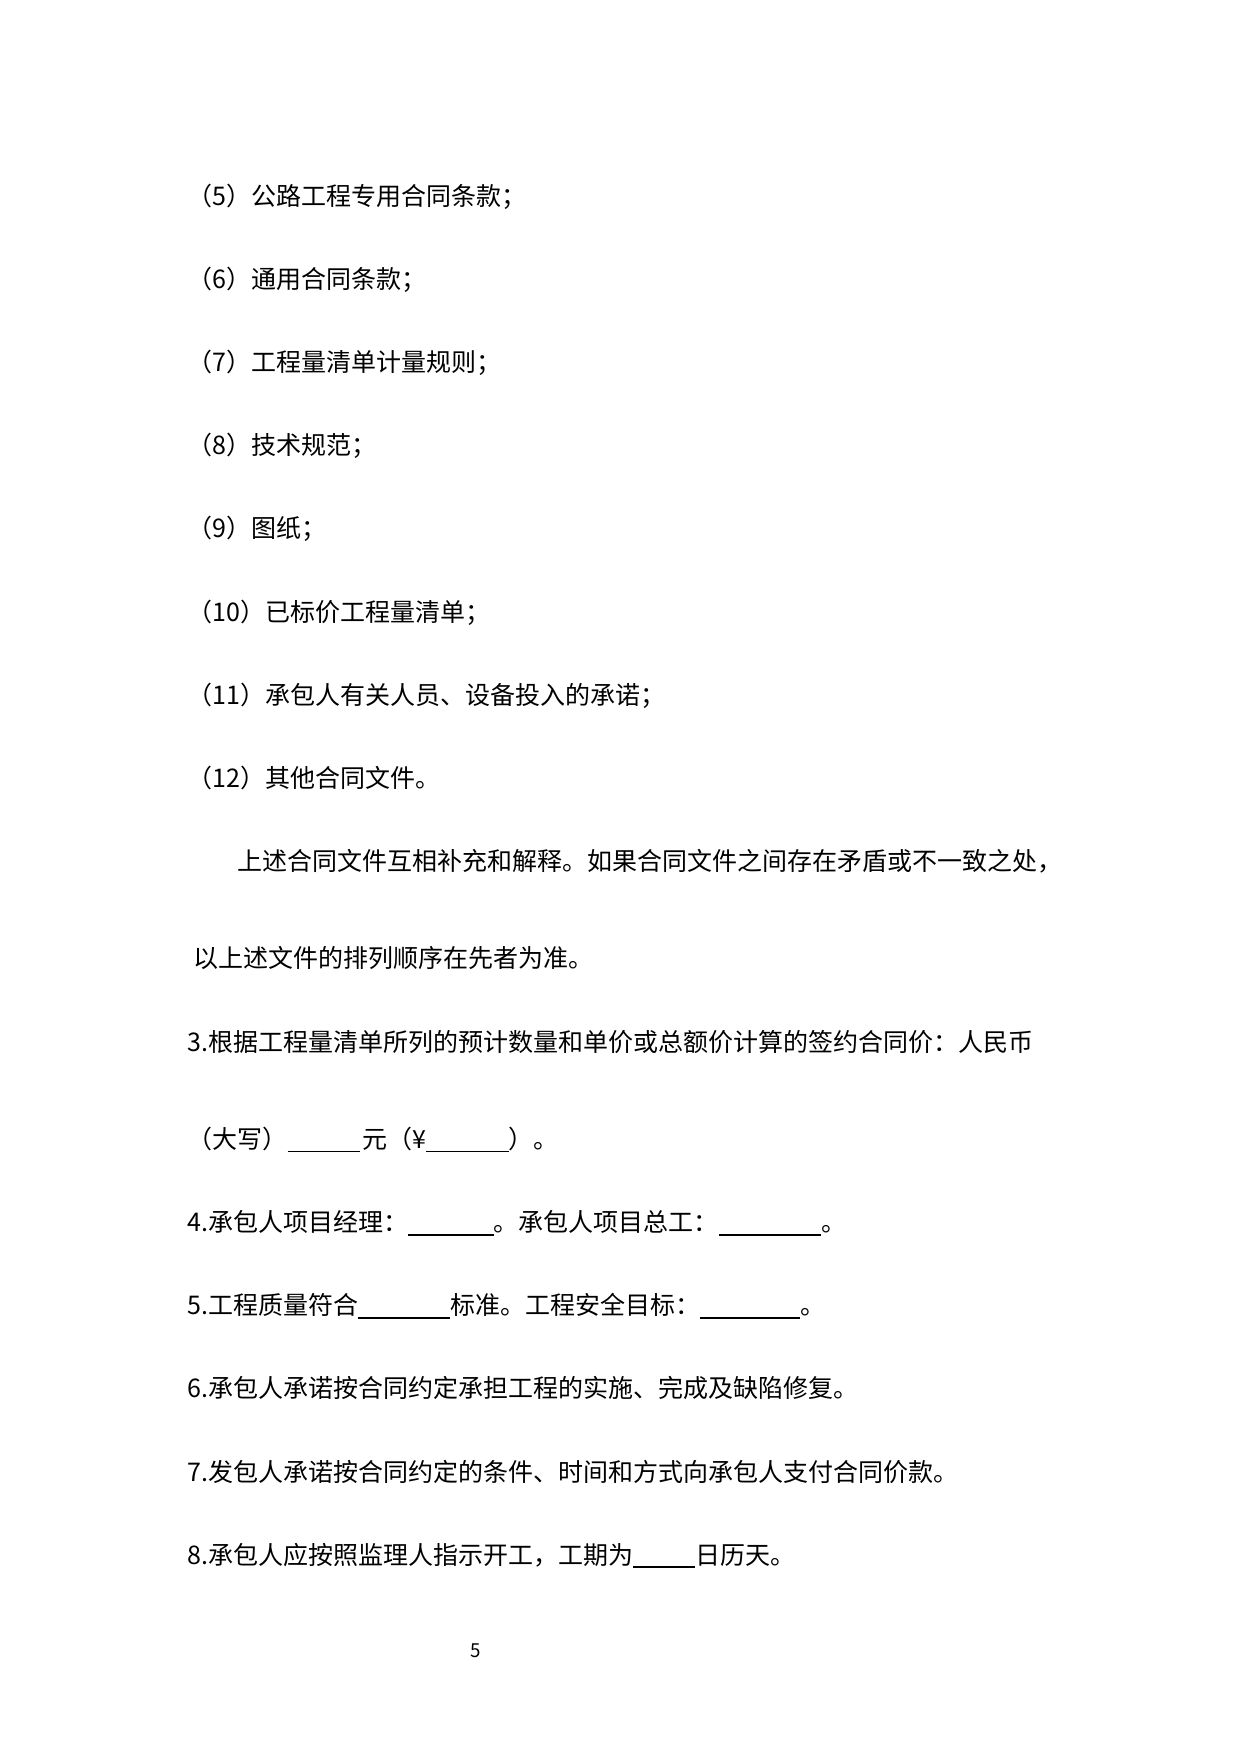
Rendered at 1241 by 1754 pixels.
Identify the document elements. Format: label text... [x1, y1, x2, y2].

text 5.工程质量符合 标准。工程安全目标： 。 [187, 1271, 1053, 1336]
text （6）通用合同条款； [187, 245, 1053, 310]
text （9）图纸； [187, 494, 1053, 559]
text 4.承包人项目经理： 。承包人项目总工： 。 [187, 1188, 1053, 1253]
text 3.根据工程量清单所列的预计数量和单价或总额价计算的签约合同价：人民币（大写） 元（¥ ）。 [187, 1008, 1053, 1170]
text （5）公路工程专用合同条款； [187, 162, 1053, 227]
text 7.发包人承诺按合同约定的条件、时间和方式向承包人支付合同价款。 [187, 1438, 1053, 1503]
text （10）已标价工程量清单； [187, 578, 1053, 643]
text （8）技术规范； [187, 411, 1053, 476]
text （11）承包人有关人员、设备投入的承诺； [187, 661, 1053, 726]
text 8.承包人应按照监理人指示开工，工期为 日历天。 [187, 1521, 1053, 1586]
text （7）工程量清单计量规则； [187, 328, 1053, 393]
text （12）其他合同文件。 [187, 744, 1053, 809]
text 6.承包人承诺按合同约定承担工程的实施、完成及缺陷修复。 [187, 1354, 1053, 1419]
text 上述合同文件互相补充和解释。如果合同文件之间存在矛盾或不一致之处， 以上述文件的排列顺序在先者为准。 [187, 827, 1053, 989]
